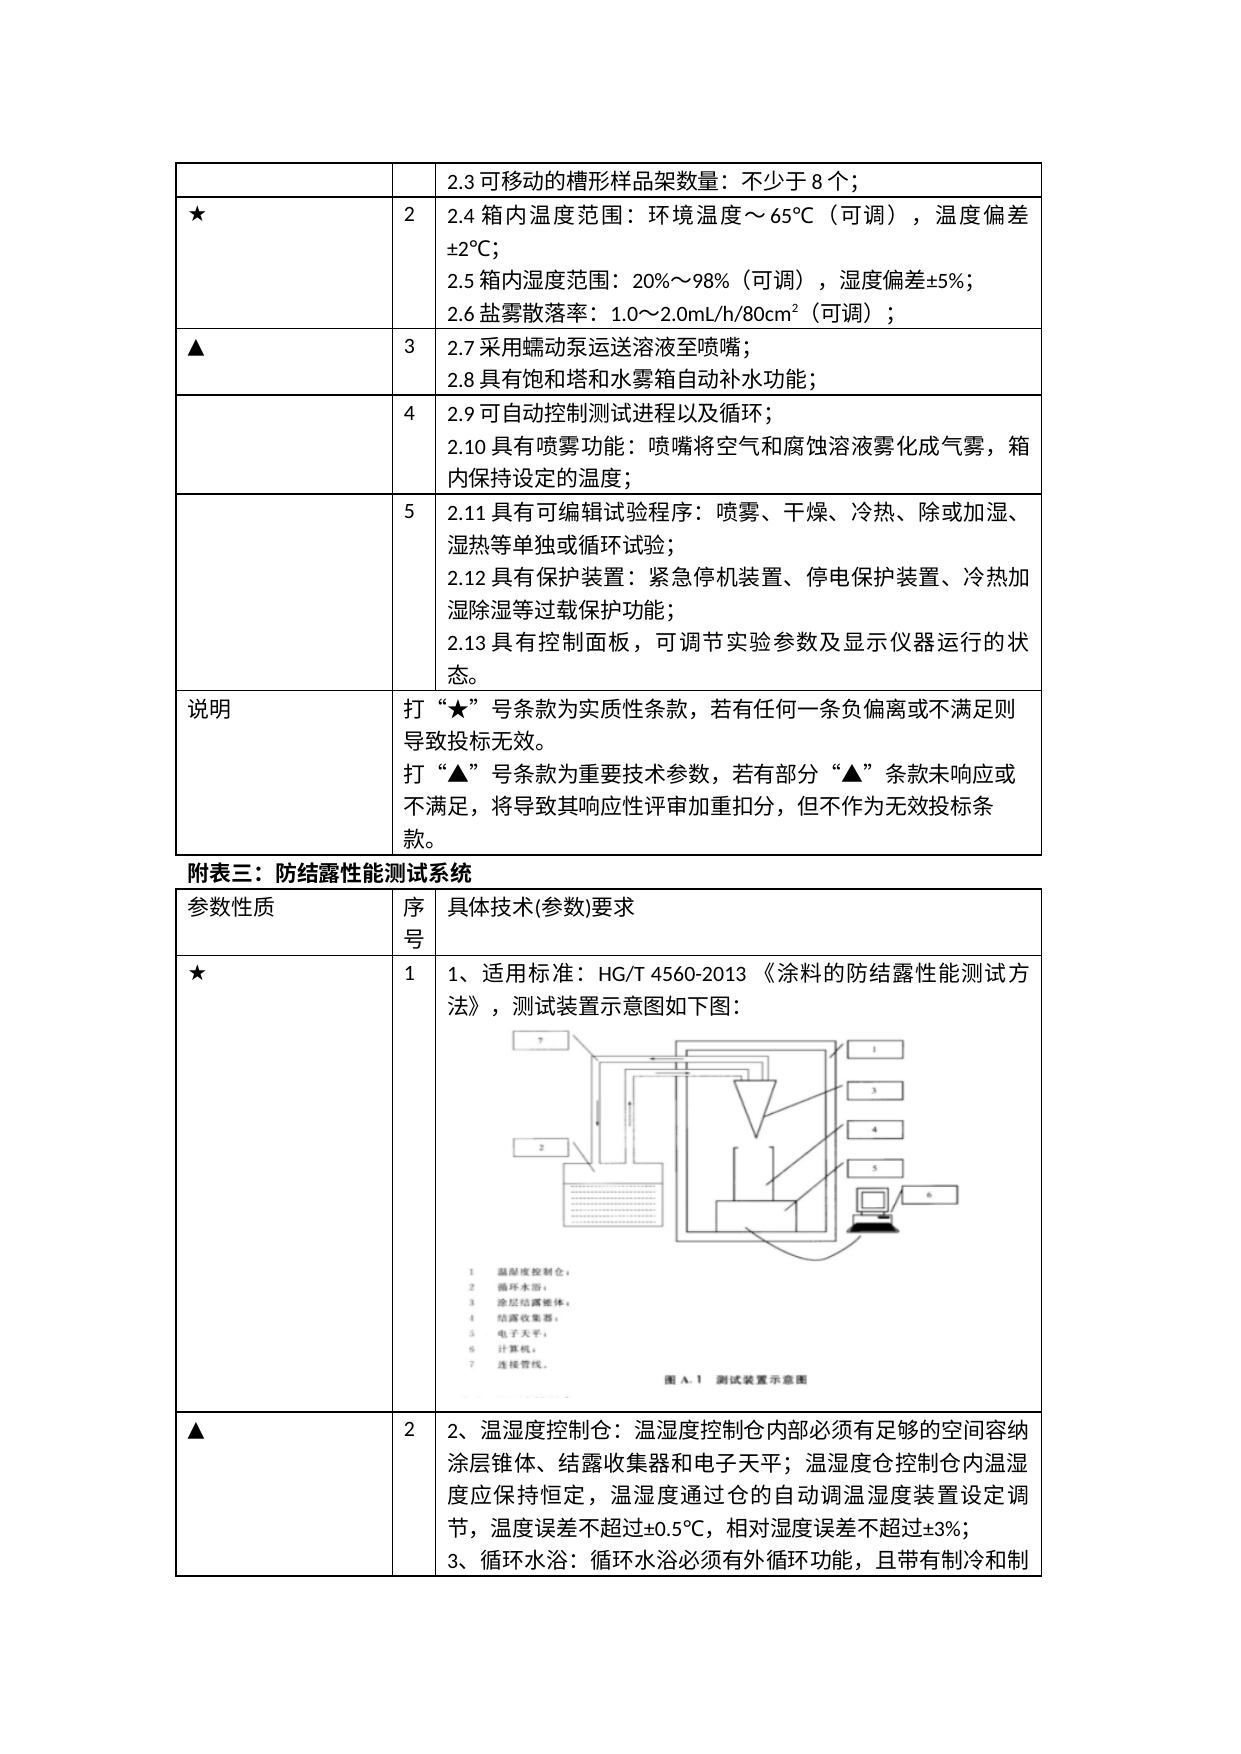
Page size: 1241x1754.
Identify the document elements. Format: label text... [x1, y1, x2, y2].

table_cell 2.7采用蠕动泵运送溶液至喷嘴； 2.8具有饱和塔和水雾箱自动补水功能； [436, 329, 1041, 394]
table_cell 打“★”号条款为实质性条款，若有任何一条负偏离或不满足则导致投标无效。 打“▲”号条款为重要技术参数，若有部分“▲”条款未响应或不满足，将导致其响应性评审加重扣分，但不作为无效投标条款。 [393, 691, 1041, 854]
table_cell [436, 164, 1041, 196]
table_cell ★ [177, 956, 392, 1411]
table_cell [177, 396, 392, 493]
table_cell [436, 1413, 1041, 1575]
table_cell 2.9可自动控制测试进程以及循环； 2.10具有喷雾功能：喷嘴将空气和腐蚀溶液雾化成气雾，箱内保持设定的温度； [436, 396, 1041, 493]
table_cell 3 [393, 329, 435, 394]
table_cell 5 [393, 495, 435, 690]
table_cell ▲ [177, 329, 392, 394]
table_header 参数性质 [177, 890, 392, 954]
table_cell 4 [393, 396, 435, 493]
table_cell ▲ [177, 164, 392, 196]
table_cell ★ [177, 198, 392, 328]
table_cell 1、适用标准：HG/T 4560-2013 《涂料的防结露性能测试方法》，测试装置示意图如下图： [436, 956, 1041, 1411]
table_cell ▲ [177, 1413, 392, 1575]
table_cell 说明 [177, 691, 392, 854]
table_header 具体技术(参数)要求 [436, 890, 1041, 954]
table_cell 2 [393, 198, 435, 328]
table_header 序号 [393, 890, 435, 954]
table_cell [177, 495, 392, 690]
table_cell 2.4箱内温度范围：环境温度～65℃（可调），温度偏差±2℃； 2.5箱内湿度范围：20%～98%（可调），湿度偏差±5%； 2.6盐雾散落率：1.0～2.0mL/h/80cm2（可调）； [436, 198, 1041, 328]
table_cell 1 [393, 956, 435, 1411]
table_cell 2 [393, 1413, 435, 1575]
table_cell 2.11具有可编辑试验程序：喷雾、干燥、冷热、除或加湿、湿热等单独或循环试验； 2.12具有保护装置：紧急停机装置、停电保护装置、冷热加湿除湿等过载保护功能； 2.13具有控制面板，可调节实验参数及显示仪器运行的状态。 [436, 495, 1041, 690]
table_cell 1 [393, 164, 435, 196]
picture [446, 1021, 1030, 1398]
text 附表三：防结露性能测试系统 [187, 855, 1053, 888]
